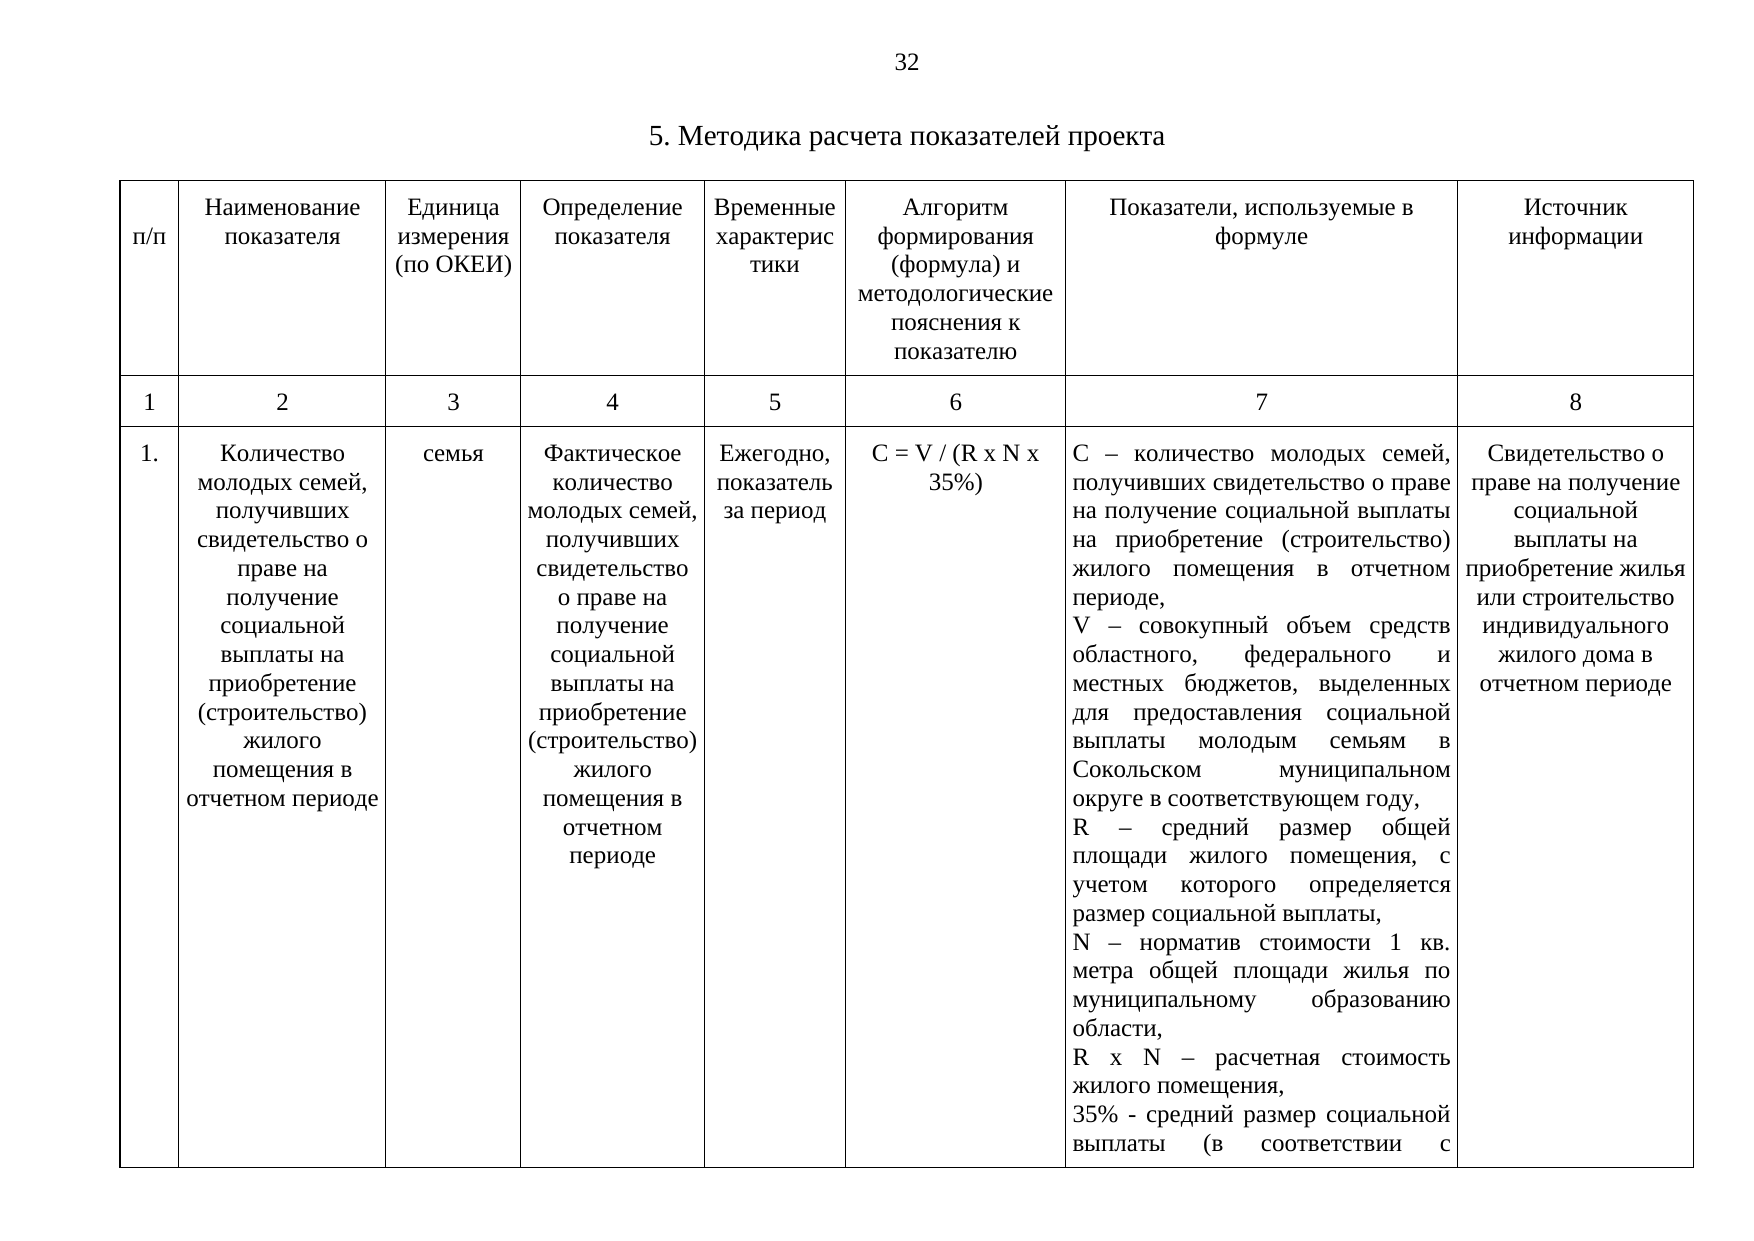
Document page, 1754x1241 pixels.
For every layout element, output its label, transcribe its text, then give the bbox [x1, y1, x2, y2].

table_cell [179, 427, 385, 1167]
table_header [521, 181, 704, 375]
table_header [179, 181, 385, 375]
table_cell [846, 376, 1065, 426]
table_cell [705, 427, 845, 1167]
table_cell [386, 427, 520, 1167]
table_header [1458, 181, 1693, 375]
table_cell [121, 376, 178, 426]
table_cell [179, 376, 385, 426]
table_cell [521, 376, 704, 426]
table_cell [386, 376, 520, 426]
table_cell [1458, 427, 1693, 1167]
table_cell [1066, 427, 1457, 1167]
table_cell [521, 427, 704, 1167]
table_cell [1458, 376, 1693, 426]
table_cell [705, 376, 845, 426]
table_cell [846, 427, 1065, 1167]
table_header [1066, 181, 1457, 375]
text 5. Методика расчета показателей проекта [119, 118, 1695, 152]
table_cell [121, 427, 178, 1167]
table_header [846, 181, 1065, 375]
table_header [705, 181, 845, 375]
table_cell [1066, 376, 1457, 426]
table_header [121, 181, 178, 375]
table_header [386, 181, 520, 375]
